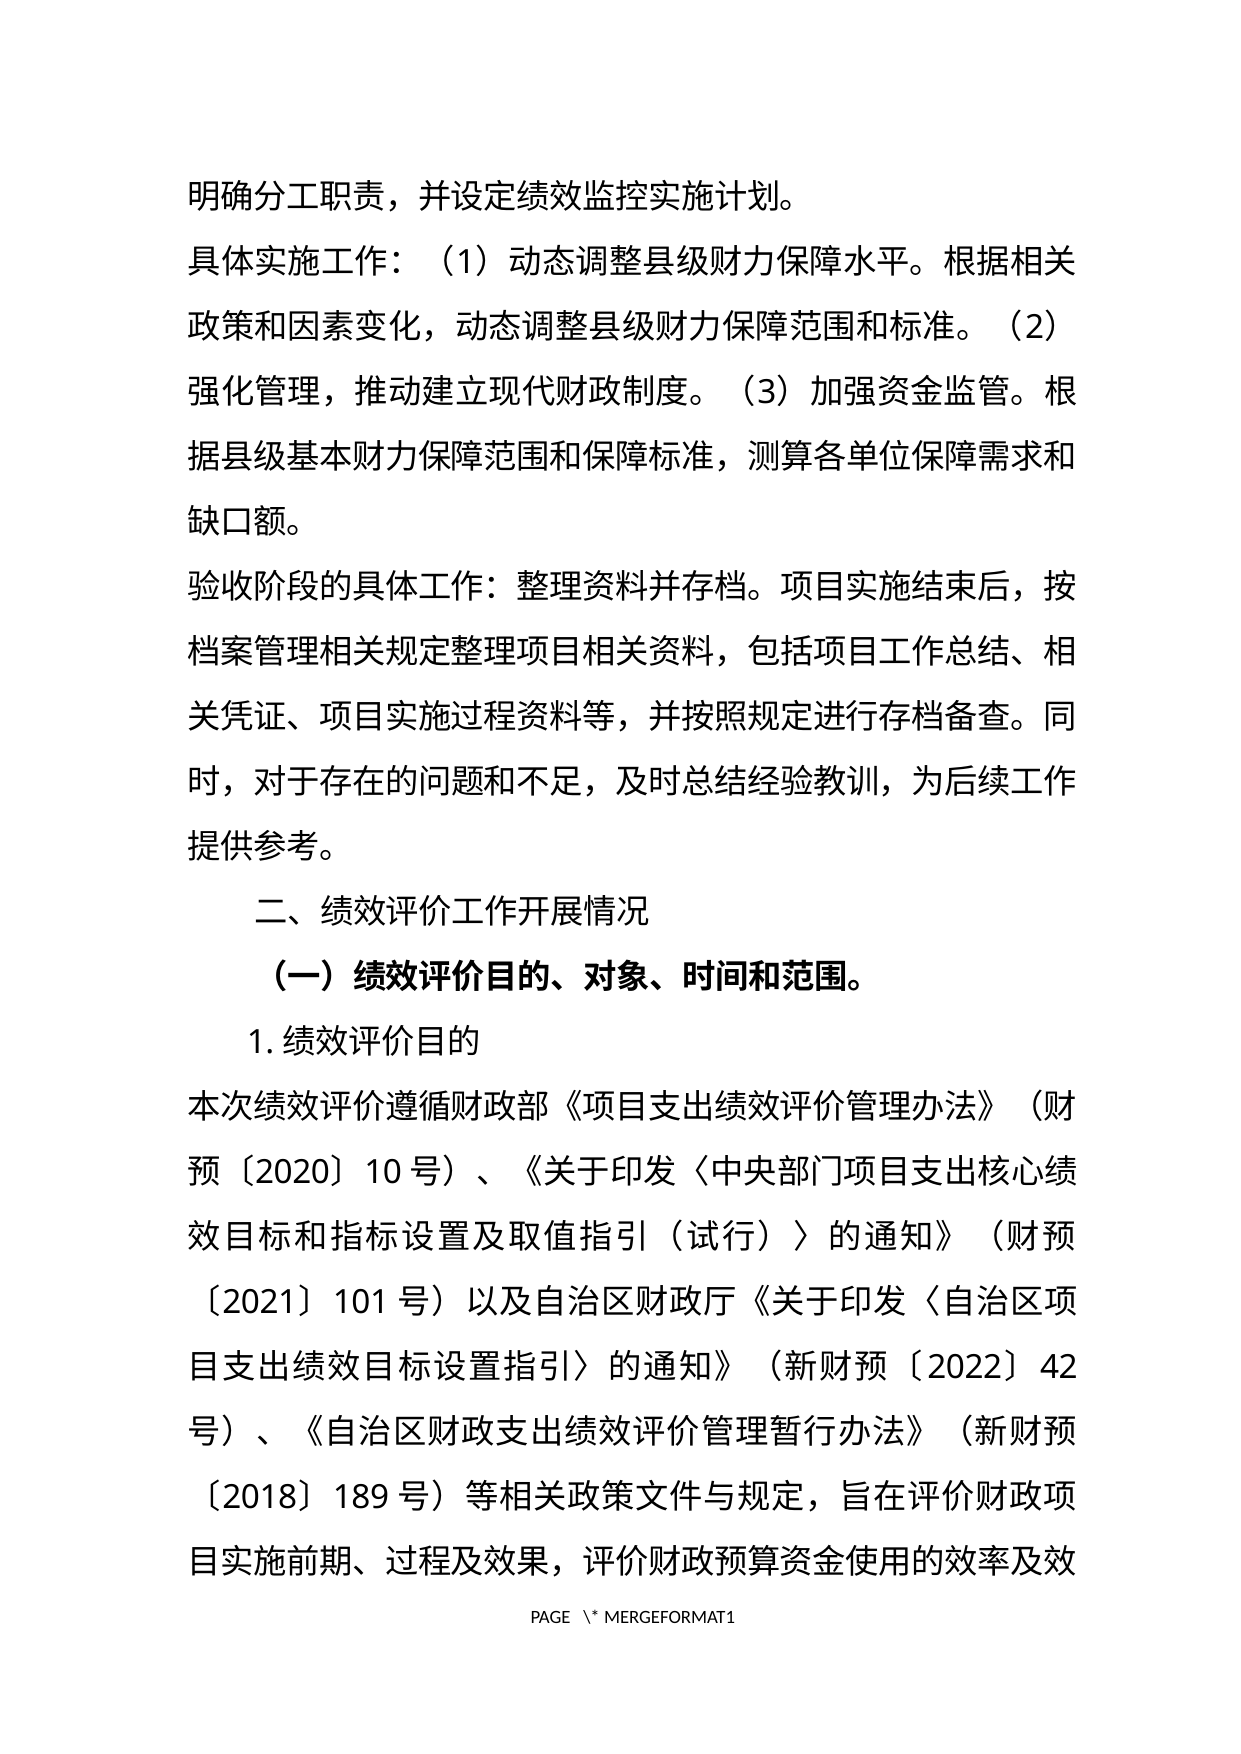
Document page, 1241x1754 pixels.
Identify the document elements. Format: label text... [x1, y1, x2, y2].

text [187, 1007, 1078, 1592]
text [187, 162, 1078, 877]
text （一）绩效评价目的、对象、时间和范围。 [187, 942, 1078, 1007]
text 二、绩效评价工作开展情况 [187, 877, 1078, 942]
